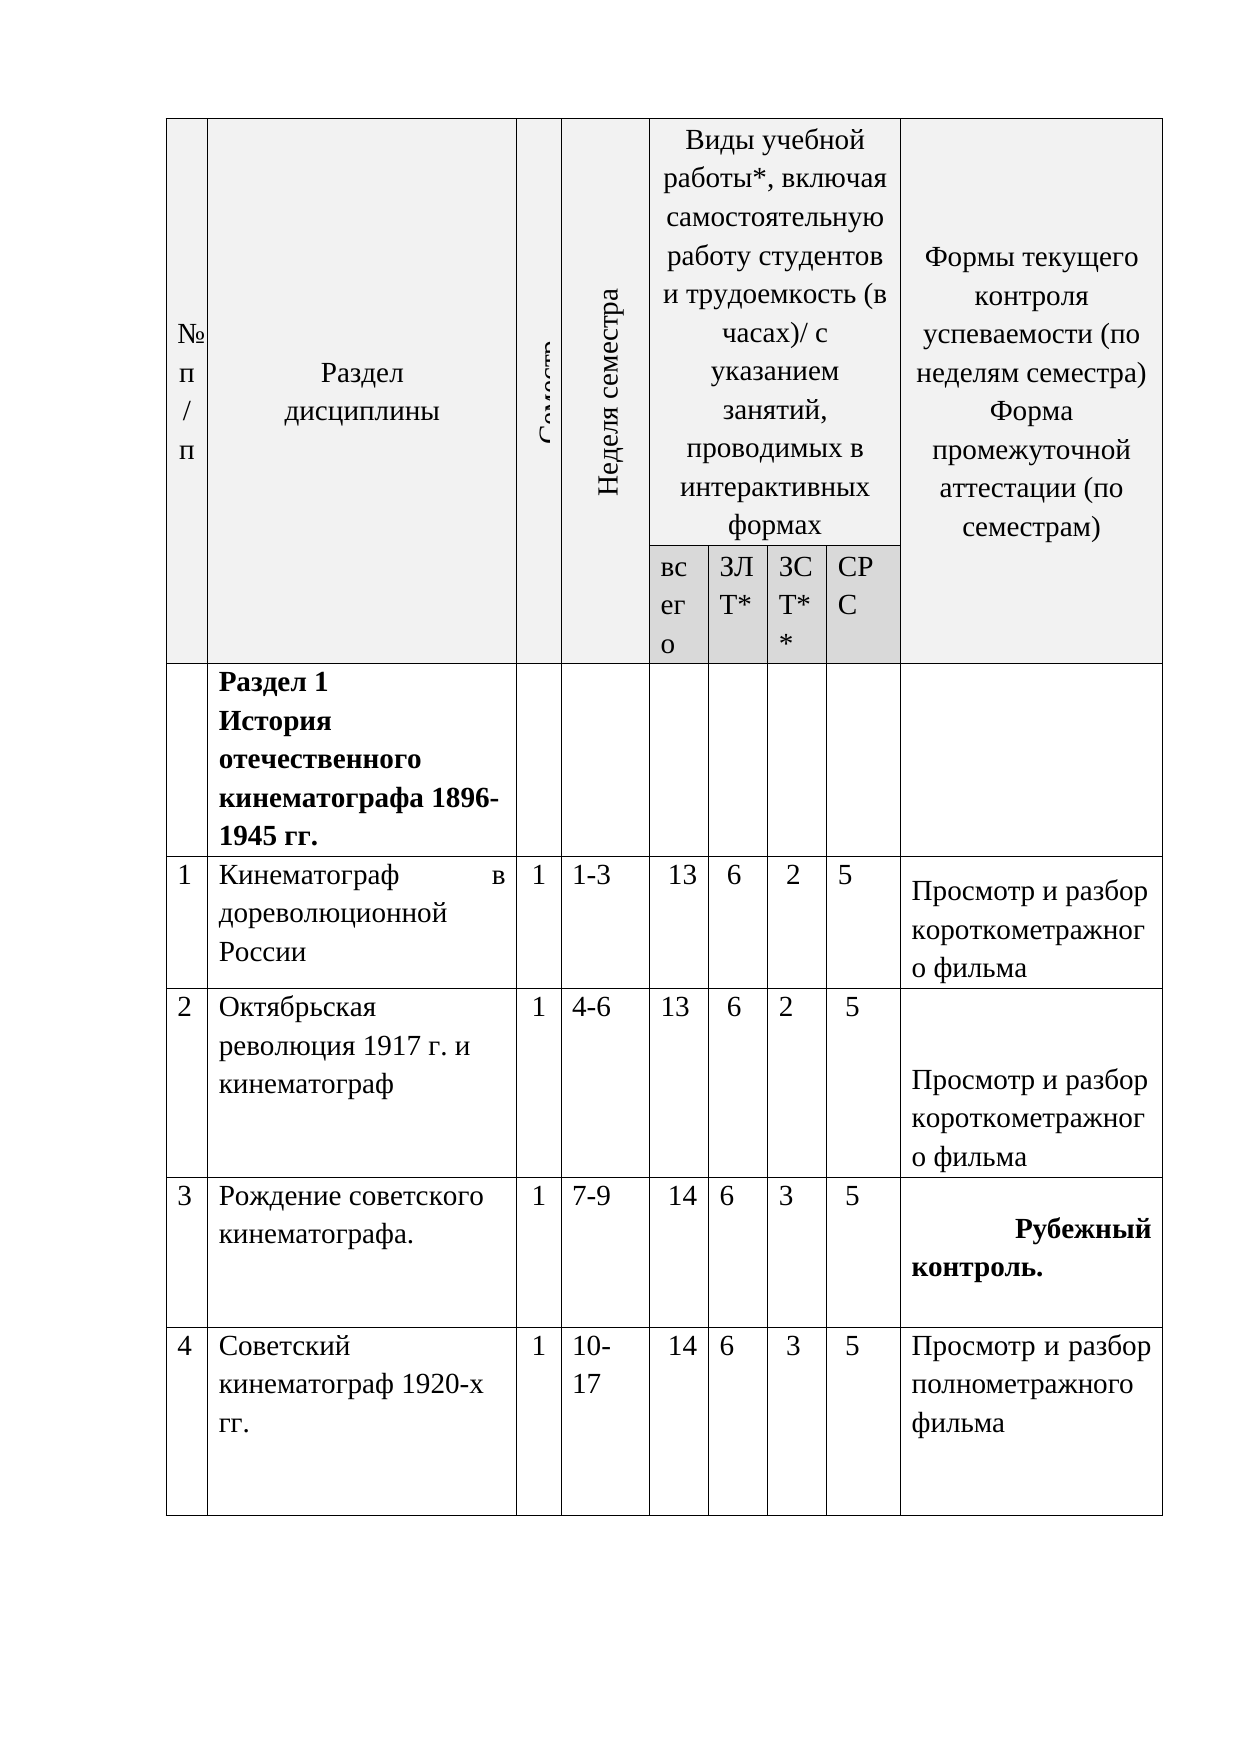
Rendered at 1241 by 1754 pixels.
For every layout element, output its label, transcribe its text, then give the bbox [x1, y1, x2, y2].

table_cell Советский кинематограф 1920-х гг. [208, 1328, 516, 1515]
table_header Виды учебной работы*, включая самостоятельную работу студентов и трудоемкость (в часах)/ с указанием занятий, проводимых в интерактивных формах [650, 119, 900, 545]
table_cell 1 [167, 857, 207, 988]
table_cell Просмотр и разбор короткометражного фильма [901, 857, 1162, 988]
table_cell 6 [709, 1178, 767, 1327]
table_cell Кинематограф в дореволюционной России [208, 857, 516, 988]
table_cell [650, 664, 708, 856]
table_cell 4 [167, 1328, 207, 1515]
table_cell 1 [517, 1328, 561, 1515]
table_cell 14 [650, 1178, 708, 1327]
table_cell 1 [517, 857, 561, 988]
table_cell СРС [827, 546, 900, 663]
table_cell 10-17 [562, 1328, 649, 1515]
table_cell 6 [709, 1328, 767, 1515]
table_cell [562, 664, 649, 856]
table_cell 5 [827, 857, 900, 988]
table_header Неделя семестра [562, 119, 649, 663]
table_cell Рождение советского кинематографа. [208, 1178, 516, 1327]
table_header Семестр [517, 119, 561, 663]
table_cell Раздел 1 История отечественного кинематографа 1896-1945 гг. [208, 664, 516, 856]
table_cell 5 [827, 989, 900, 1177]
table_cell 13 [650, 989, 708, 1177]
table_cell Просмотр и разбор полнометражного фильма [901, 1328, 1162, 1515]
table_cell 2 [167, 989, 207, 1177]
table_cell 13 [650, 857, 708, 988]
table_cell 6 [709, 989, 767, 1177]
table_cell 5 [827, 1178, 900, 1327]
table_cell [709, 664, 767, 856]
table_cell [768, 664, 826, 856]
table_cell 2 [768, 857, 826, 988]
table_cell [901, 664, 1162, 856]
table_cell 1 [517, 989, 561, 1177]
table_header Формы текущего контроля успеваемости (по неделям семестра) Форма промежуточной аттестации (по семестрам) [901, 119, 1162, 663]
table_cell 6 [709, 857, 767, 988]
table_cell Просмотр и разбор короткометражного фильма [901, 989, 1162, 1177]
table_cell всего [650, 546, 708, 663]
table_cell 3 [768, 1328, 826, 1515]
table_header Раздел дисциплины [208, 119, 516, 663]
table_cell 1-3 [562, 857, 649, 988]
table_cell [167, 664, 207, 856]
table_cell ЗСТ** [768, 546, 826, 663]
table_cell 3 [768, 1178, 826, 1327]
table_cell 14 [650, 1328, 708, 1515]
table_cell [517, 664, 561, 856]
table_cell 3 [167, 1178, 207, 1327]
table_cell 1 [517, 1178, 561, 1327]
table_cell 7-9 [562, 1178, 649, 1327]
table_cell Октябрьская революция 1917 г. и кинематограф [208, 989, 516, 1177]
table_cell 2 [768, 989, 826, 1177]
table_cell 4-6 [562, 989, 649, 1177]
table_cell Рубежный контроль. [901, 1178, 1162, 1327]
table_cell ЗЛТ* [709, 546, 767, 663]
table_cell 5 [827, 1328, 900, 1515]
table_header № п/п [167, 119, 207, 663]
table_cell [827, 664, 900, 856]
